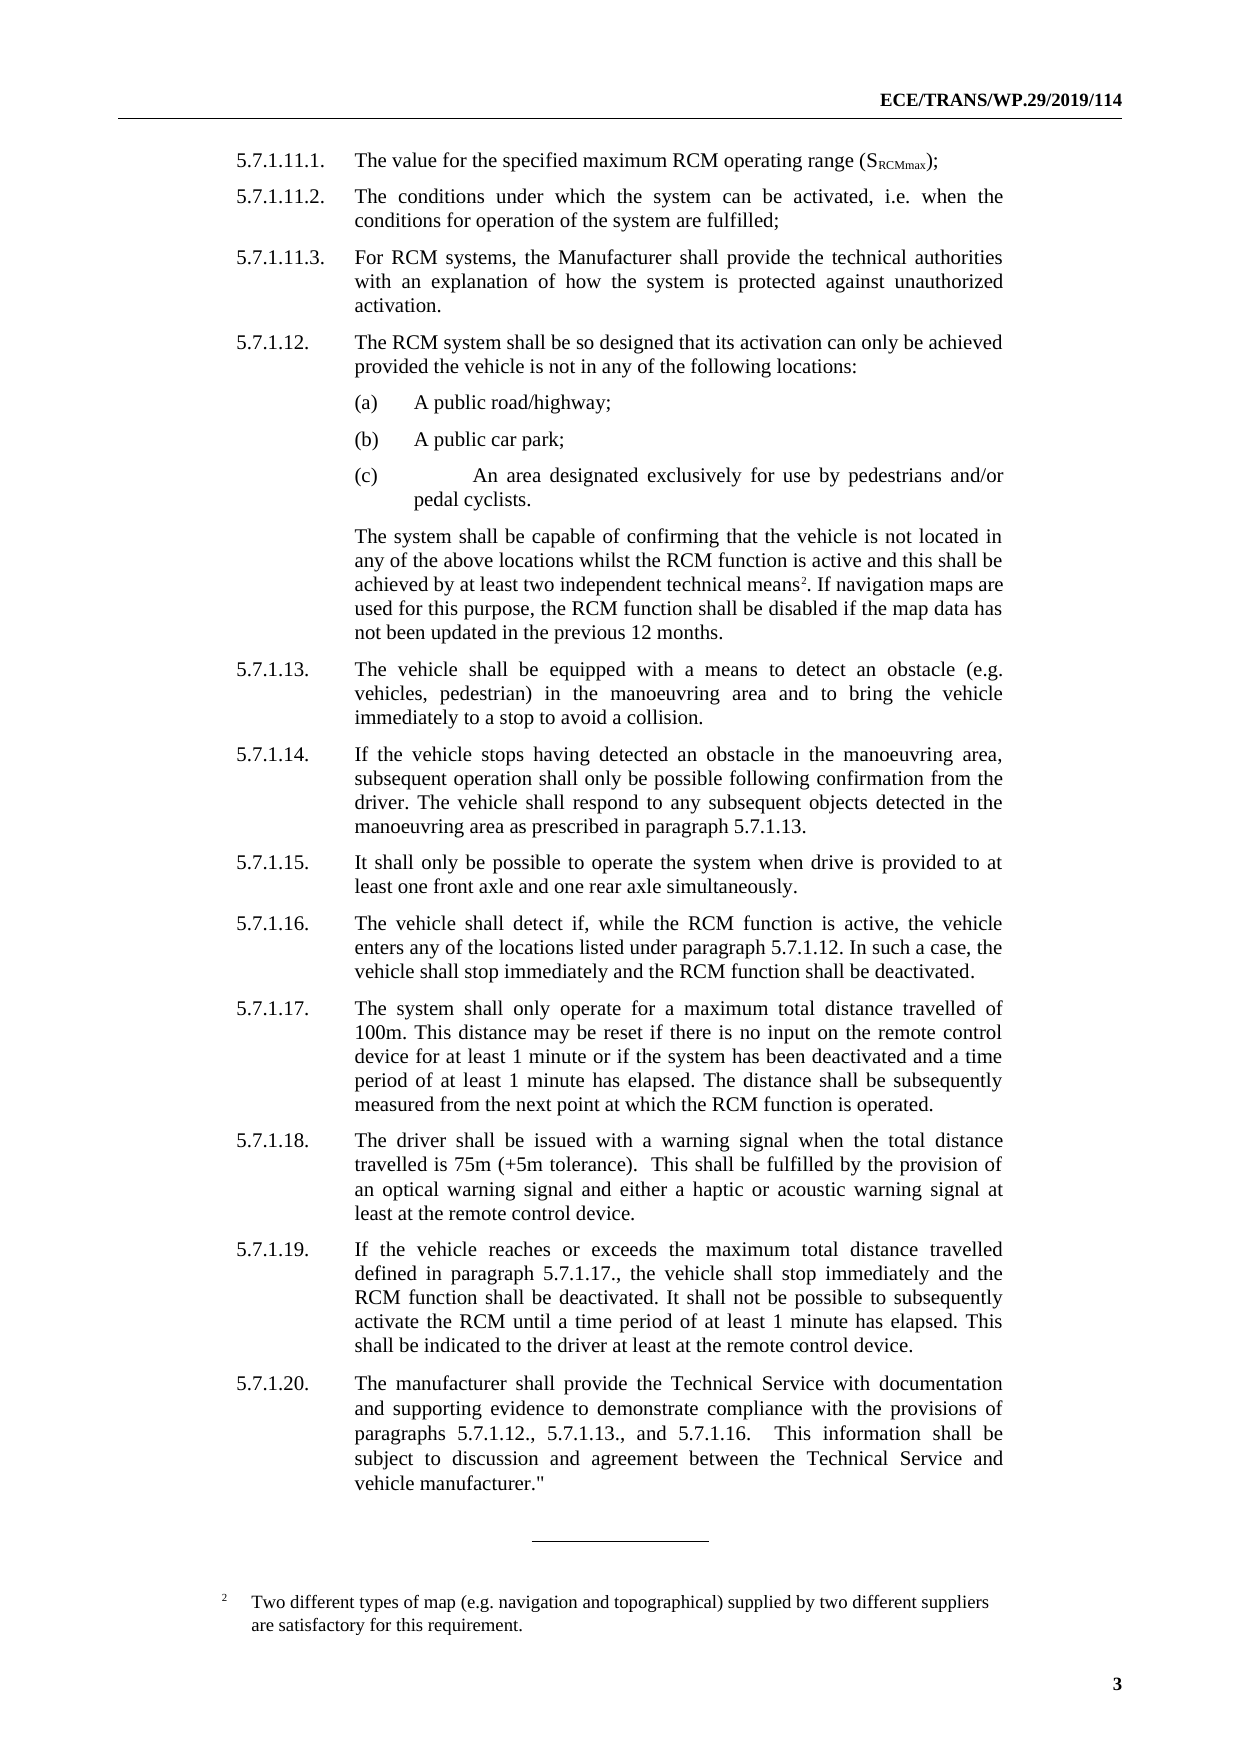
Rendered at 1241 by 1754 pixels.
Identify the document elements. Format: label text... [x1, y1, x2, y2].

text 5.7.1.16. The vehicle shall detect if, while the RCM function is active, the vehicle enters any of the locations listed under paragraph 5.7.1.12. In such a case, the vehicle shall stop immediately and the RCM function shall be deactivated. [236, 911, 1004, 983]
text (b) A public car park; [354, 427, 1004, 451]
text 5.7.1.17. The system shall only operate for a maximum total distance travelled of 100m. This distance may be reset if there is no input on the remote control device for at least 1 minute or if the system has been deactivated and a time period of at least 1 minute has elapsed. The distance shall be subsequently measured from the next point at which the RCM function is operated. [236, 996, 1004, 1116]
text 5.7.1.15. It shall only be possible to operate the system when drive is provided to at least one front axle and one rear axle simultaneously. [236, 850, 1004, 898]
text (a) A public road/highway; [354, 390, 1004, 414]
text 5.7.1.18. The driver shall be issued with a warning signal when the total distance travelled is 75m (+5m tolerance). This shall be fulfilled by the provision of an optical warning signal and either a haptic or acoustic warning signal at least at the remote control device. [236, 1128, 1004, 1224]
text (c) An area designated exclusively for use by pedestrians and/or pedal cyclists. [354, 463, 1004, 511]
text 5.7.1.11.1. The value for the specified maximum RCM operating range (SRCMmax); [236, 148, 1004, 172]
text 5.7.1.19. If the vehicle reaches or exceeds the maximum total distance travelled defined in paragraph 5.7.1.17., the vehicle shall stop immediately and the RCM function shall be deactivated. It shall not be possible to subsequently activate the RCM until a time period of at least 1 minute has elapsed. This shall be indicated to the driver at least at the remote control device. [236, 1237, 1004, 1357]
text The system shall be capable of confirming that the vehicle is not located in any of the above locations whilst the RCM function is active and this shall be achieved by at least two independent technical means. If navigation maps are used for this purpose, the RCM function shall be disabled if the map data has not been updated in the previous 12 months. [354, 524, 1004, 644]
text 5.7.1.13. The vehicle shall be equipped with a means to detect an obstacle (e.g. vehicles, pedestrian) in the manoeuvring area and to bring the vehicle immediately to a stop to avoid a collision. [236, 657, 1004, 729]
text 5.7.1.12. The RCM system shall be so designed that its activation can only be achieved provided the vehicle is not in any of the following locations: [236, 329, 1004, 378]
text 5.7.1.11.2. The conditions under which the system can be activated, i.e. when the conditions for operation of the system are fulfilled; [236, 184, 1004, 232]
text 5.7.1.20. The manufacturer shall provide the Technical Service with documentation and supporting evidence to demonstrate compliance with the provisions of paragraphs 5.7.1.12., 5.7.1.13., and 5.7.1.16. This information shall be subject to discussion and agreement between the Technical Service and vehicle manufacturer." [236, 1370, 1004, 1495]
text 5.7.1.11.3. For RCM systems, the Manufacturer shall provide the technical authorities with an explanation of how the system is protected against unauthorized activation. [236, 245, 1004, 317]
text 5.7.1.14. If the vehicle stops having detected an obstacle in the manoeuvring area, subsequent operation shall only be possible following confirmation from the driver. The vehicle shall respond to any subsequent objects detected in the manoeuvring area as prescribed in paragraph 5.7.1.13. [236, 741, 1004, 838]
